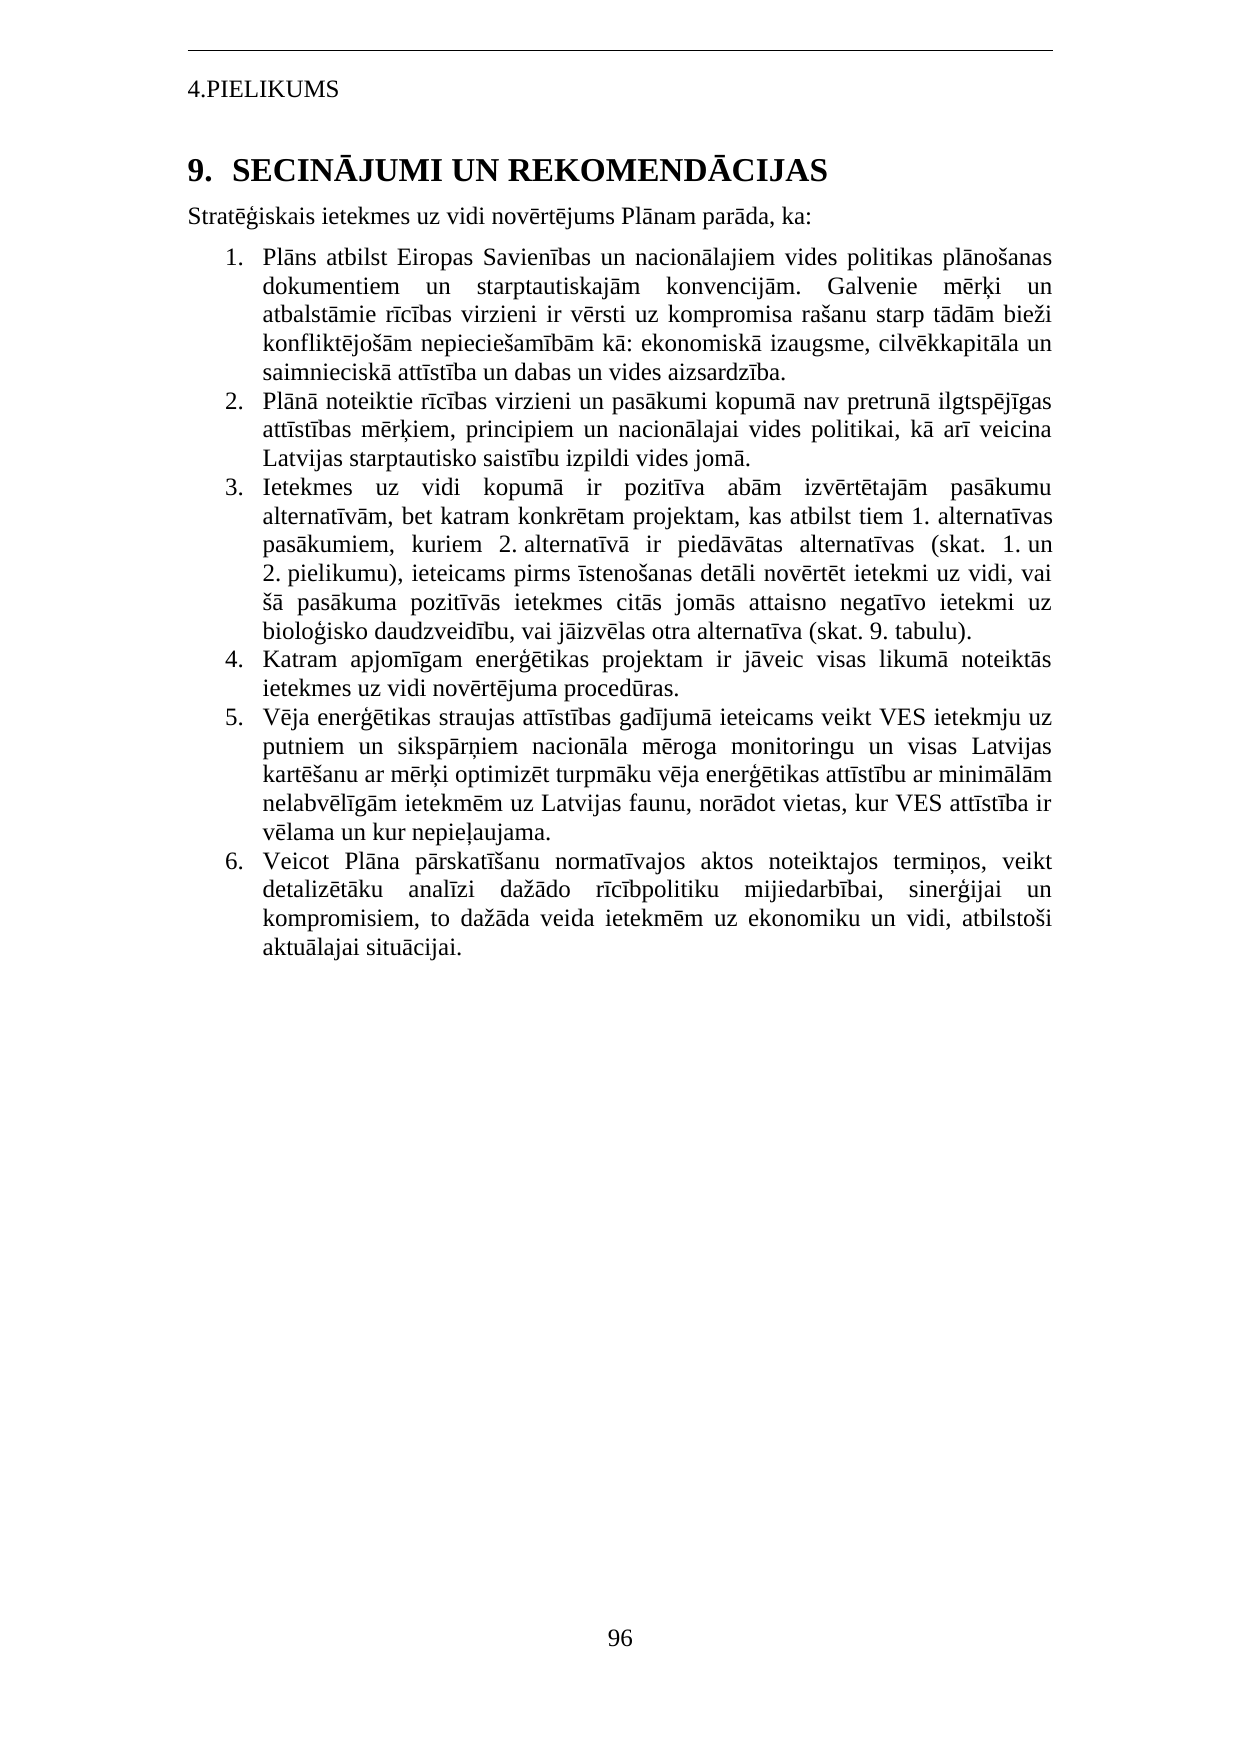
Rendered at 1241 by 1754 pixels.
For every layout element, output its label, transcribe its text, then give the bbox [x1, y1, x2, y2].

list Plānā noteiktie rīcības virzieni un pasākumi kopumā nav pretrunā ilgtspējīgas attīstības mērķiem, principiem un nacionālajai vides politikai, kā arī veicina Latvijas starptautisko saistību izpildi vides jomā. [225, 386, 1053, 472]
list Katram apjomīgam enerģētikas projektam ir jāveic visas likumā noteiktās ietekmes uz vidi novērtējuma procedūras. [225, 644, 1053, 702]
list Ietekmes uz vidi kopumā ir pozitīva abām izvērtētajām pasākumu alternatīvām, bet katram konkrētam projektam, kas atbilst tiem 1. alternatīvas pasākumiem, kuriem 2. alternatīvā ir piedāvātas alternatīvas (skat. 1. un 2. pielikumu), ieteicams pirms īstenošanas detāli novērtēt ietekmi uz vidi, vai šā pasākuma pozitīvās ietekmes citās jomās attaisno negatīvo ietekmi uz bioloģisko daudzveidību, vai jāizvēlas otra alternatīva (skat. 9. tabulu). [225, 472, 1053, 644]
list Veicot Plāna pārskatīšanu normatīvajos aktos noteiktajos termiņos, veikt detalizētāku analīzi dažādo rīcībpolitiku mijiedarbībai, sinerģijai un kompromisiem, to dažāda veida ietekmēm uz ekonomiku un vidi, atbilstoši aktuālajai situācijai. [225, 846, 1053, 961]
text Stratēģiskais ietekmes uz vidi novērtējums Plānam parāda, ka: [187, 201, 1053, 229]
text Secinājumi un rekomendācijas [187, 150, 1053, 188]
list Plāns atbilst Eiropas Savienības un nacionālajiem vides politikas plānošanas dokumentiem un starptautiskajām konvencijām. Galvenie mērķi un atbalstāmie rīcības virzieni ir vērsti uz kompromisa rašanu starp tādām bieži konfliktējošām nepieciešamībām kā: ekonomiskā izaugsme, cilvēkkapitāla un saimnieciskā attīstība un dabas un vides aizsardzība. [225, 242, 1053, 386]
list Vēja enerģētikas straujas attīstības gadījumā ieteicams veikt VES ietekmju uz putniem un sikspārņiem nacionāla mēroga monitoringu un visas Latvijas kartēšanu ar mērķi optimizēt turpmāku vēja enerģētikas attīstību ar minimālām nelabvēlīgām ietekmēm uz Latvijas faunu, norādot vietas, kur VES attīstība ir vēlama un kur nepieļaujama. [225, 702, 1053, 846]
